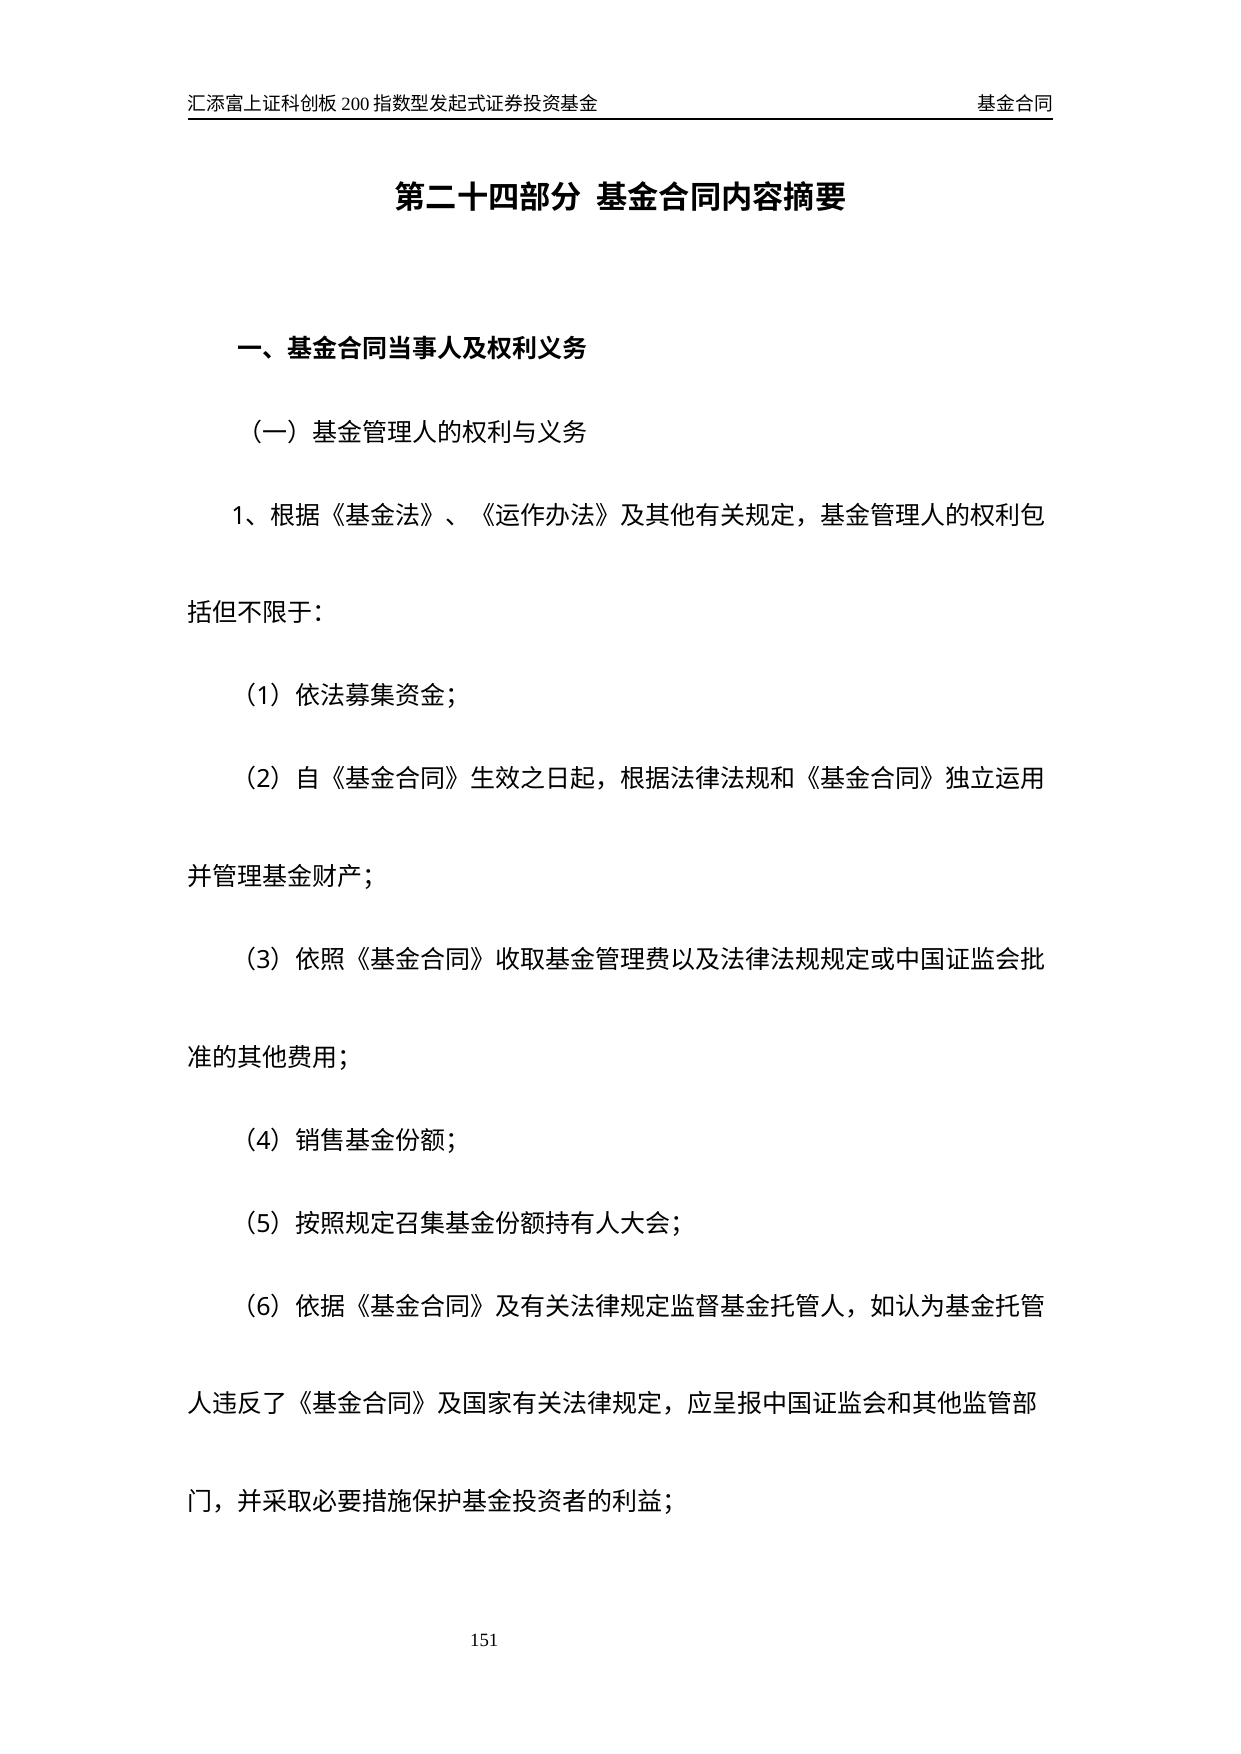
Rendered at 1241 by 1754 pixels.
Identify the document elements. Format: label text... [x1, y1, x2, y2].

text （2）自《基金合同》生效之日起，根据法律法规和《基金合同》独立运用并管理基金财产； [187, 744, 1053, 907]
text （4）销售基金份额； [187, 1106, 1053, 1171]
text （5）按照规定召集基金份额持有人大会； [187, 1189, 1053, 1254]
text 1、根据《基金法》、《运作办法》及其他有关规定，基金管理人的权利包括但不限于： [187, 481, 1053, 643]
text （6）依据《基金合同》及有关法律规定监督基金托管人，如认为基金托管人违反了《基金合同》及国家有关法律规定，应呈报中国证监会和其他监管部门，并采取必要措施保护基金投资者的利益； [187, 1272, 1053, 1532]
text （一）基金管理人的权利与义务 [187, 398, 1053, 463]
subtitle 一、基金合同当事人及权利义务 [187, 314, 1053, 379]
text （1）依法募集资金； [187, 661, 1053, 726]
text （3）依照《基金合同》收取基金管理费以及法律法规规定或中国证监会批准的其他费用； [187, 925, 1053, 1088]
subtitle 第二十四部分 基金合同内容摘要 [187, 162, 1053, 227]
